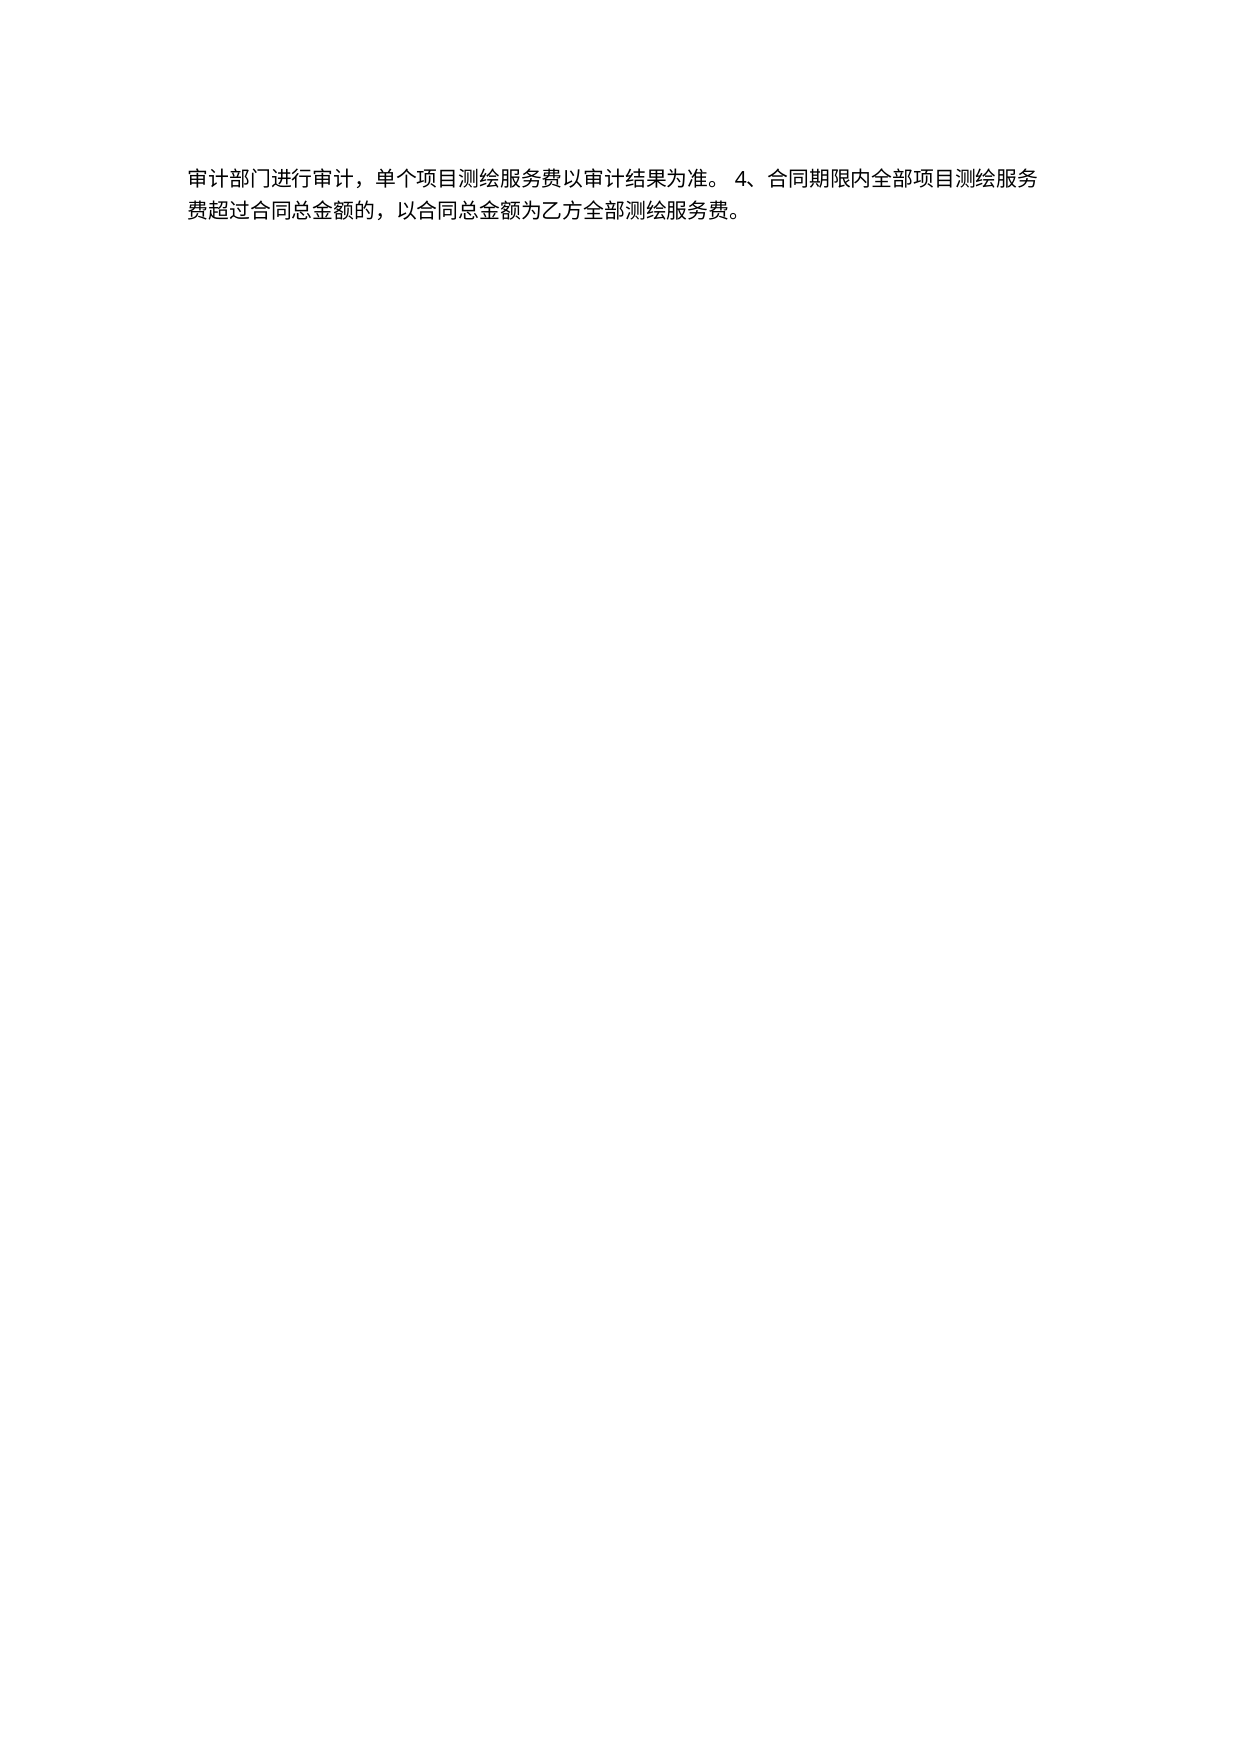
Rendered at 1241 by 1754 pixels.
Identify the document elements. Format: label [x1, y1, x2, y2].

text [187, 162, 1053, 227]
